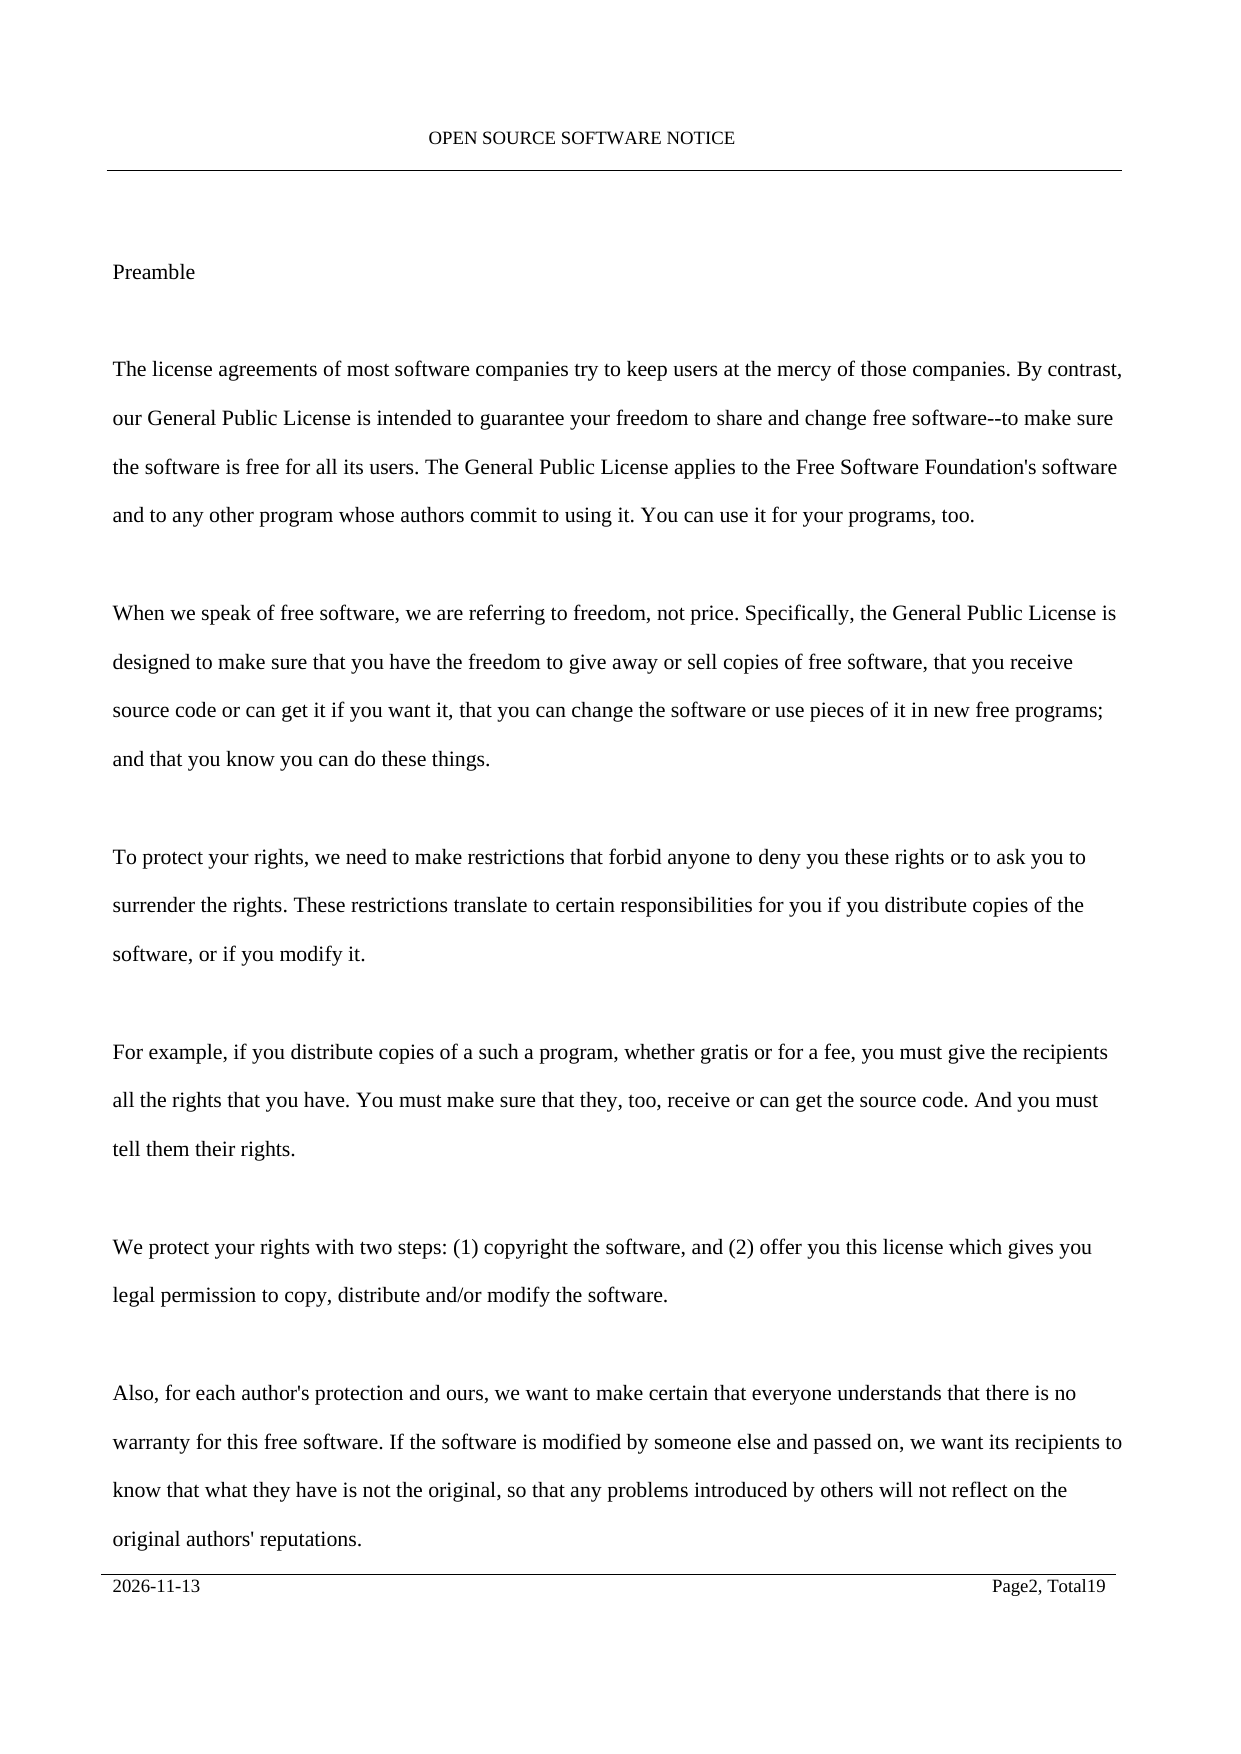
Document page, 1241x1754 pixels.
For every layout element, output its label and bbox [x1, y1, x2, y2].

text [112, 206, 1128, 1555]
